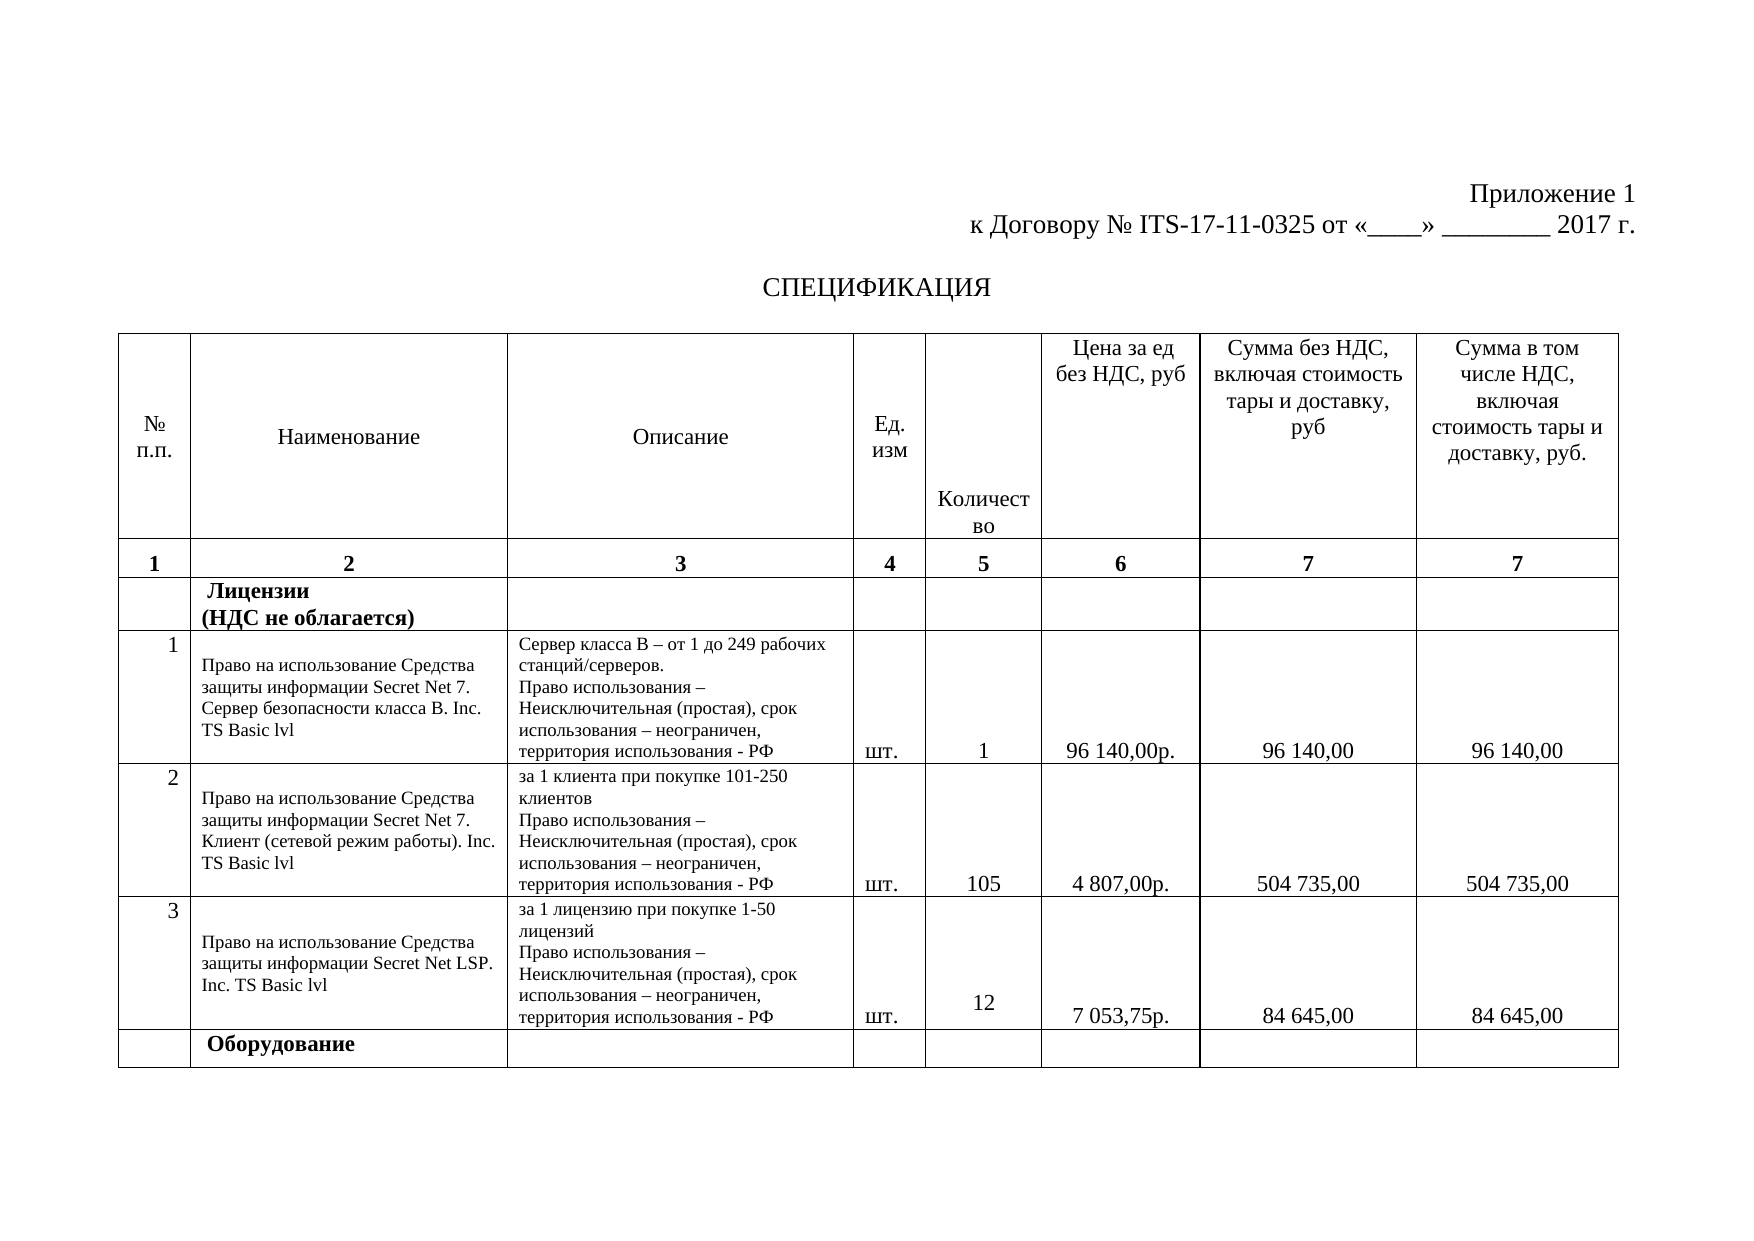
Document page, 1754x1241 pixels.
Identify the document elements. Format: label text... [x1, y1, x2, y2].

table_cell [854, 1030, 925, 1067]
table_header Цена за ед без НДС, руб [1042, 334, 1199, 538]
table_cell 5 [926, 539, 1041, 577]
table_header № п.п. [119, 334, 190, 538]
table_cell [508, 1030, 853, 1067]
table_cell 2 [119, 764, 190, 896]
table_header Наименование [191, 334, 507, 538]
table_cell шт. [854, 764, 925, 896]
table_cell 3 [508, 539, 853, 577]
table_cell 96 140,00 [1201, 631, 1416, 763]
text СПЕЦИФИКАЦИЯ [118, 271, 1636, 302]
table_cell [508, 578, 853, 630]
table_cell шт. [854, 897, 925, 1029]
table_cell 3 [119, 897, 190, 1029]
table_cell 96 140,00р. [1042, 631, 1199, 763]
table_cell [926, 1030, 1041, 1067]
table_cell [1201, 578, 1416, 630]
table_cell 6 [1042, 539, 1199, 577]
table_cell 504 735,00 [1201, 764, 1416, 896]
table_cell [1417, 578, 1618, 630]
table_cell 4 807,00р. [1042, 764, 1199, 896]
table_cell шт. [854, 631, 925, 763]
table_header Eд. изм [854, 334, 925, 538]
table_cell за 1 лицензию при покупке 1-50 лицензий Право использования – Неисключительная (простая), срок использования – неограничен, территория использования - РФ [508, 897, 853, 1029]
table_cell 7 [1417, 539, 1618, 577]
table_cell Право на использование Средства защиты информации Secret Net 7. Клиент (сетевой режим работы). Inc. TS Basic lvl [191, 764, 507, 896]
table_cell Право на использование Средства защиты информации Secret Net 7. Сервер безопасности класса B. Inc. TS Basic lvl [191, 631, 507, 763]
table_cell 2 [191, 539, 507, 577]
table_cell 105 [926, 764, 1041, 896]
table_cell 4 [854, 539, 925, 577]
table_cell 7 053,75р. [1042, 897, 1199, 1029]
table_cell 1 [119, 539, 190, 577]
table_cell 12 [926, 897, 1041, 1029]
table_cell 1 [926, 631, 1041, 763]
table_header Описание [508, 334, 853, 538]
table_cell [1042, 578, 1199, 630]
table_cell [119, 578, 190, 630]
table_cell 7 [1201, 539, 1416, 577]
table_cell [1417, 1030, 1618, 1067]
table_header Количество [926, 334, 1041, 538]
table_cell за 1 клиента при покупке 101-250 клиентов Право использования – Неисключительная (простая), срок использования – неограничен, территория использования - РФ [508, 764, 853, 896]
text к Договору № ITS-17-11-0325 от «____» ________ 2017 г. [118, 208, 1636, 239]
table_cell Оборудование [191, 1030, 507, 1067]
table_cell [854, 578, 925, 630]
text Приложение 1 [118, 177, 1636, 208]
table_cell 84 645,00 [1417, 897, 1618, 1029]
table_header Сумма без НДС, включая стоимость тары и доставку, руб [1201, 334, 1416, 538]
table_cell 96 140,00 [1417, 631, 1618, 763]
table_cell 84 645,00 [1201, 897, 1416, 1029]
table_cell Право на использование Средства защиты информации Secret Net LSP. Inc. TS Basic lvl [191, 897, 507, 1029]
table_cell Сервер класса В – от 1 до 249 рабочих станций/серверов. Право использования – Неисключительная (простая), срок использования – неограничен, территория использования - РФ [508, 631, 853, 763]
table_header Сумма в том числе НДС, включая стоимость тары и доставку, руб. [1417, 334, 1618, 538]
table_cell [1042, 1030, 1199, 1067]
table_cell [119, 1030, 190, 1067]
table_cell 504 735,00 [1417, 764, 1618, 896]
table_cell [1201, 1030, 1416, 1067]
table_cell [926, 578, 1041, 630]
table_cell 1 [119, 631, 190, 763]
table_cell Лицензии (НДС не облагается) [191, 578, 507, 630]
